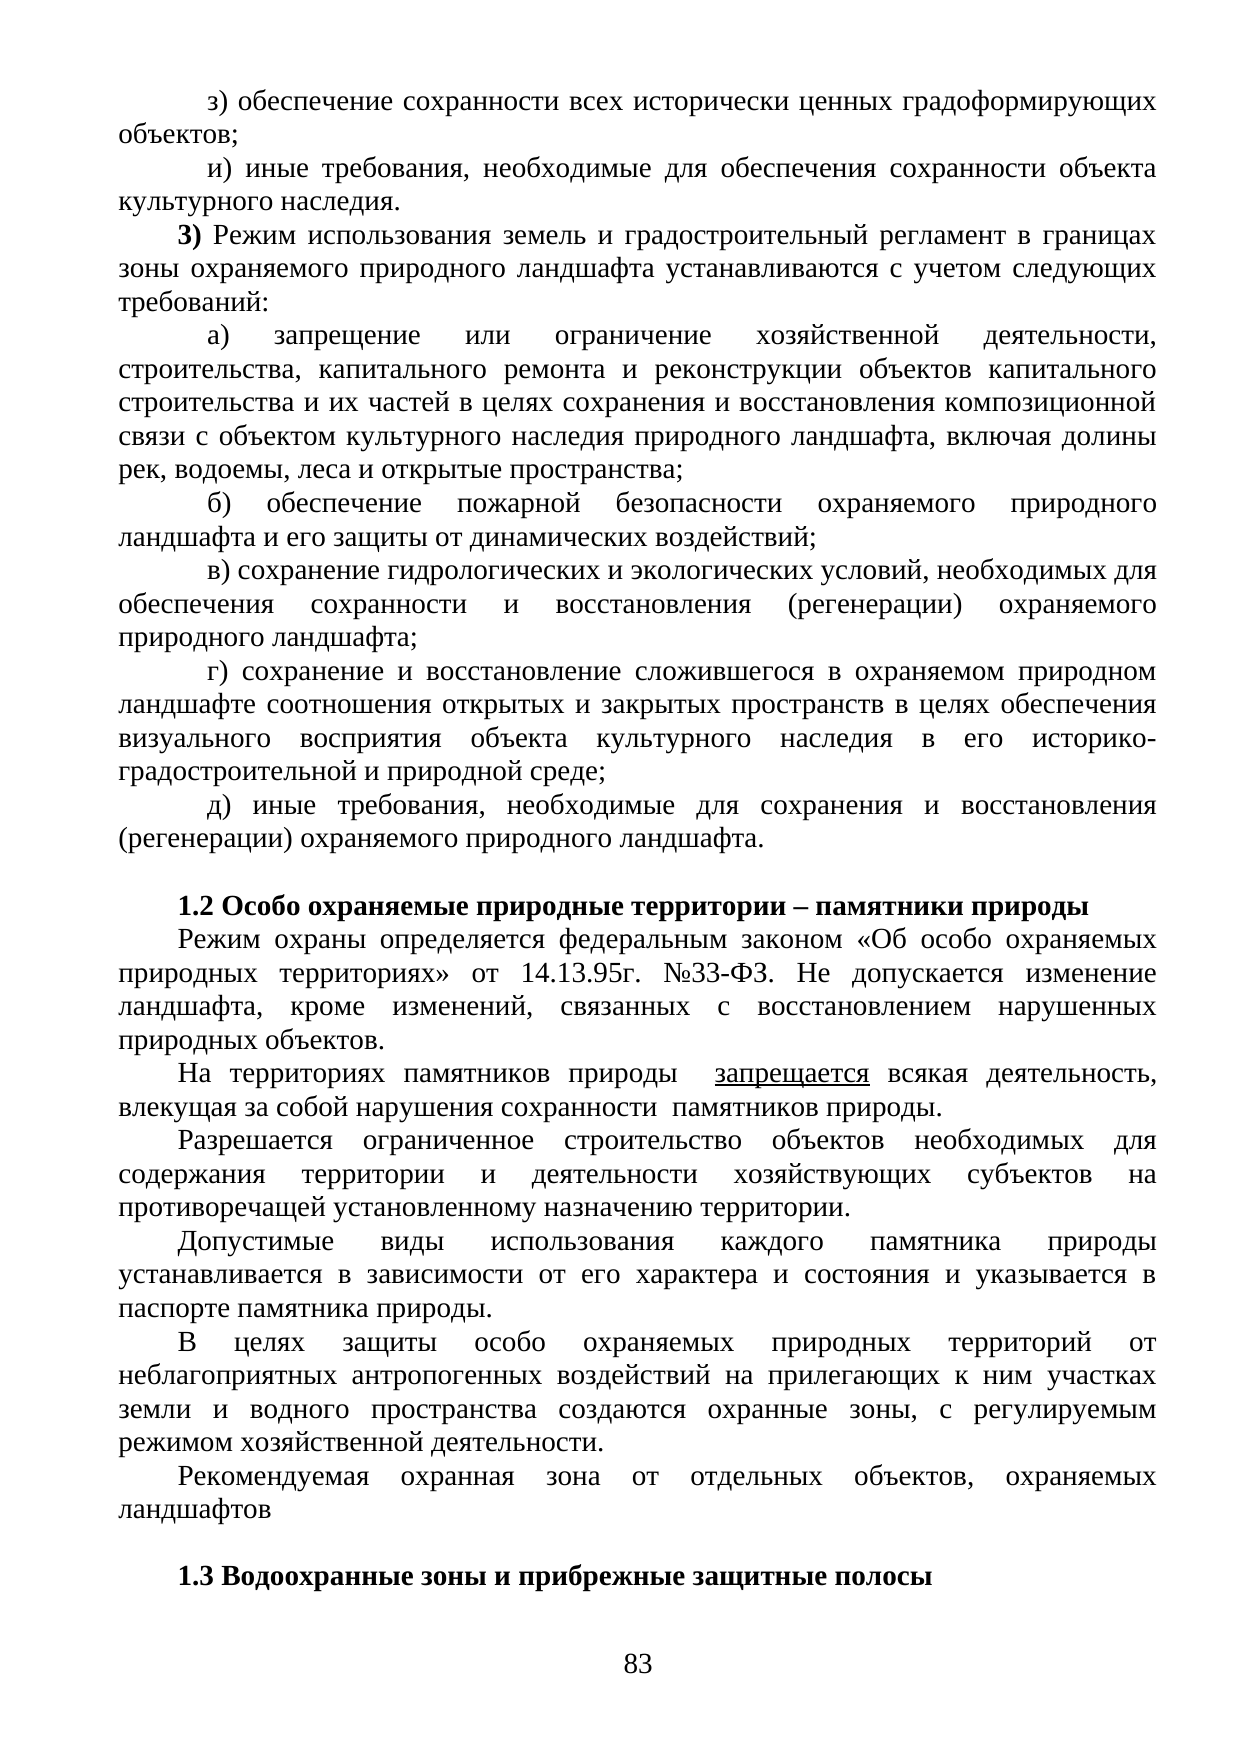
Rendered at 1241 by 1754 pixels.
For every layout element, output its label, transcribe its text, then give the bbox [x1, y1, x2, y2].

text д) иные требования, необходимые для сохранения и восстановления (регенерации) охраняемого природного ландшафта. [118, 787, 1157, 854]
text з) обеспечение сохранности всех исторически ценных градоформирующих объектов; [118, 83, 1157, 150]
text 3) Режим использования земель и градостроительный регламент в границах зоны охраняемого природного ландшафта устанавливаются с учетом следующих требований: [118, 217, 1157, 317]
text г) сохранение и восстановление сложившегося в охраняемом природном ландшафте соотношения открытых и закрытых пространств в целях обеспечения визуального восприятия объекта культурного наследия в его историко-градостроительной и природной среде; [118, 653, 1157, 787]
text 1.2 Особо охраняемые природные территории – памятники природы [118, 888, 1157, 921]
text В целях защиты особо охраняемых природных территорий от неблагоприятных антропогенных воздействий на прилегающих к ним участках земли и водного пространства создаются охранные зоны, с регулируемым режимом хозяйственной деятельности. [118, 1324, 1157, 1458]
text и) иные требования, необходимые для обеспечения сохранности объекта культурного наследия. [118, 150, 1157, 217]
text Рекомендуемая охранная зона от отдельных объектов, охраняемых ландшафтов [118, 1458, 1157, 1525]
text 1.3 Водоохранные зоны и прибрежные защитные полосы [118, 1558, 1157, 1592]
text На территориях памятников природы запрещается всякая деятельность, влекущая за собой нарушения сохранности памятников природы. [118, 1055, 1157, 1122]
text б) обеспечение пожарной безопасности охраняемого природного ландшафта и его защиты от динамических воздействий; [118, 485, 1157, 552]
text Допустимые виды использования каждого памятника природы устанавливается в зависимости от его характера и состояния и указывается в паспорте памятника природы. [118, 1223, 1157, 1324]
text Разрешается ограниченное строительство объектов необходимых для содержания территории и деятельности хозяйствующих субъектов на противоречащей установленному назначению территории. [118, 1122, 1157, 1223]
text в) сохранение гидрологических и экологических условий, необходимых для обеспечения сохранности и восстановления (регенерации) охраняемого природного ландшафта; [118, 552, 1157, 653]
text а) запрещение или ограничение хозяйственной деятельности, строительства, капитального ремонта и реконструкции объектов капитального строительства и их частей в целях сохранения и восстановления композиционной связи с объектом культурного наследия природного ландшафта, включая долины рек, водоемы, леса и открытые пространства; [118, 317, 1157, 485]
text Режим охраны определяется федеральным законом «Об особо охраняемых природных территориях» от 14.13.95г. №33-ФЗ. Не допускается изменение ландшафта, кроме изменений, связанных с восстановлением нарушенных природных объектов. [118, 921, 1157, 1055]
